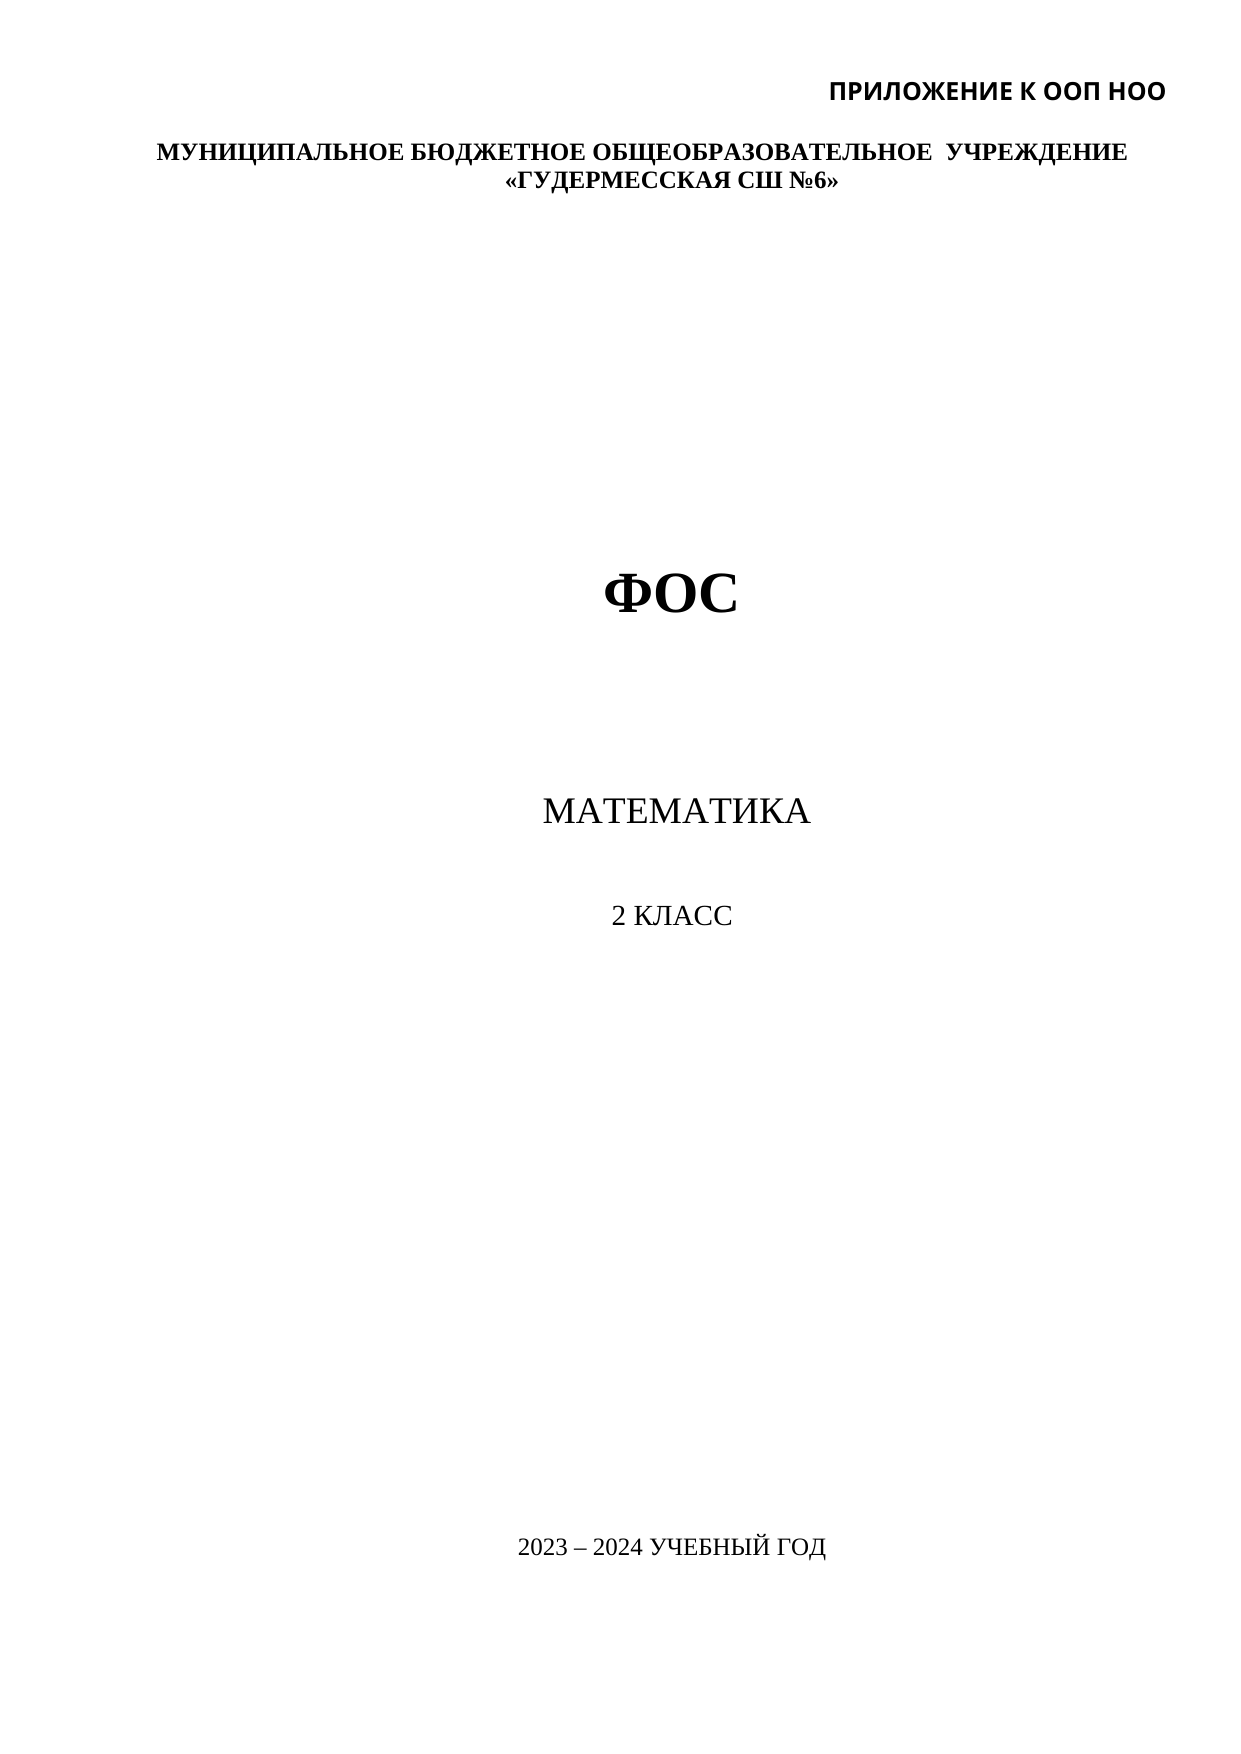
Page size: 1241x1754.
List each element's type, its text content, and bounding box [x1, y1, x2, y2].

text 2023 – 2024 УЧЕБНЫЙ ГОД [177, 1532, 1167, 1561]
text МУНИЦИПАЛЬНОЕ БЮДЖЕТНОЕ ОБЩЕОБРАЗОВАТЕЛЬНОЕ УЧРЕЖДЕНИЕ [118, 137, 1167, 165]
text 2 КЛАСС [177, 898, 1167, 932]
text ПРИЛОЖЕНИЕ К ООП НОО [188, 74, 1167, 108]
text МАТЕМАТИКА [177, 788, 1167, 831]
text ФОС [177, 558, 1167, 625]
text «ГУДЕРМЕССКАЯ СШ №6» [177, 165, 1167, 194]
